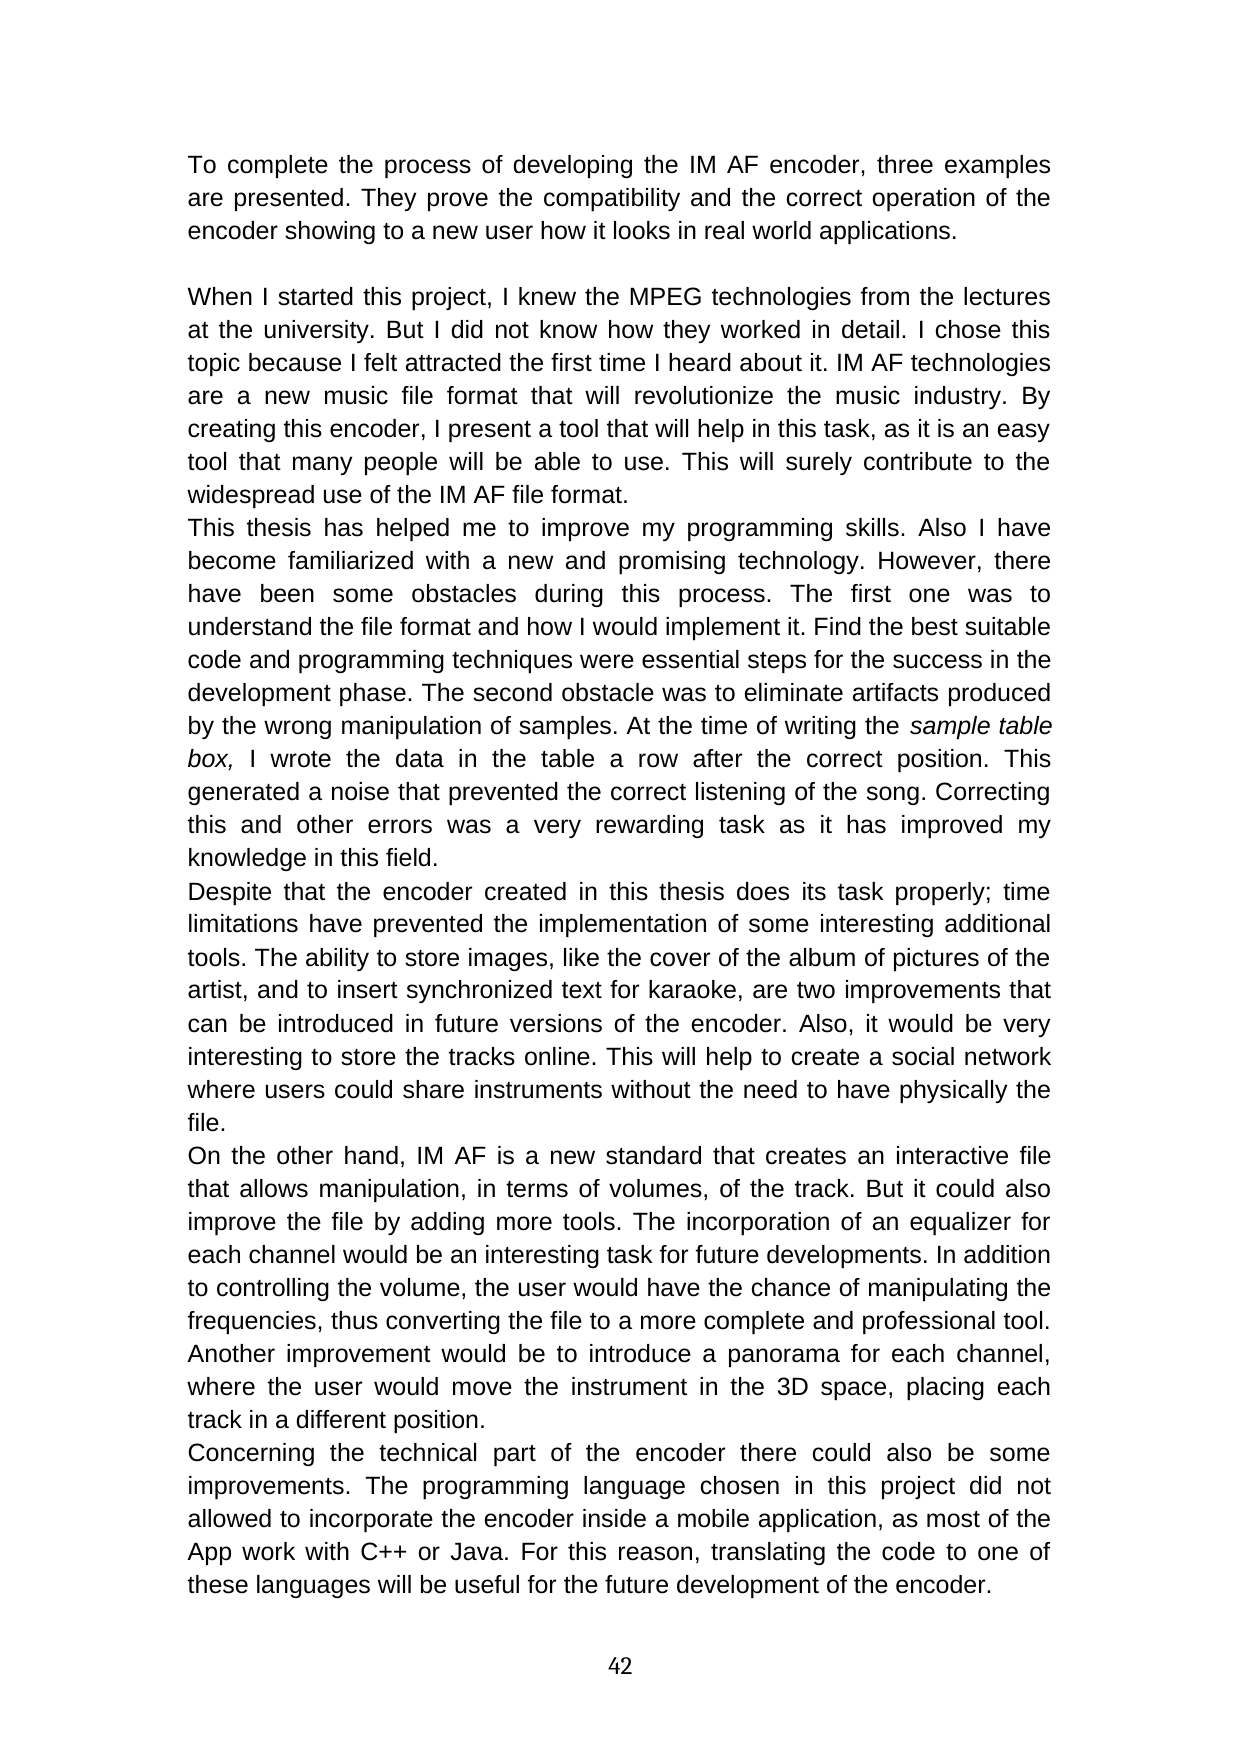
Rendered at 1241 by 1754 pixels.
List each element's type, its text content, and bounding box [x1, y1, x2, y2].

text When I started this project, I knew the MPEG technologies from the lectures at the university. But I did not know how they worked in detail. I chose this topic because I felt attracted the first time I heard about it. IM AF technologies are a new music file format that will revolutionize the music industry. By creating this encoder, I present a tool that will help in this task, as it is an easy tool that many people will be able to use. This will surely contribute to the widespread use of the IM AF file format. [187, 282, 1053, 509]
text On the other hand, IM AF is a new standard that creates an interactive file that allows manipulation, in terms of volumes, of the track. But it could also improve the file by adding more tools. The incorporation of an equalizer for each channel would be an interesting task for future developments. In addition to controlling the volume, the user would have the chance of manipulating the frequencies, thus converting the file to a more complete and professional tool. Another improvement would be to introduce a panorama for each channel, where the user would move the instrument in the 3D space, placing each track in a different position. [187, 1141, 1053, 1433]
text To complete the process of developing the IM AF encoder, three examples are presented. They prove the compatibility and the correct operation of the encoder showing to a new user how it looks in real world applications. [187, 150, 1053, 245]
text Concerning the technical part of the encoder there could also be some improvements. The programming language chosen in this project did not allowed to incorporate the encoder inside a mobile application, as most of the App work with C++ or Java. For this reason, translating the code to one of these languages will be useful for the future development of the encoder. [187, 1438, 1053, 1599]
text This thesis has helped me to improve my programming skills. Also I have become familiarized with a new and promising technology. However, there have been some obstacles during this process. The first one was to understand the file format and how I would implement it. Find the best suitable code and programming techniques were essential steps for the success in the development phase. The second obstacle was to eliminate artifacts produced by the wrong manipulation of samples. At the time of writing the sample table box, I wrote the data in the table a row after the correct position. This generated a noise that prevented the correct listening of the song. Correcting this and other errors was a very rewarding task as it has improved my knowledge in this field. [187, 513, 1053, 872]
text Despite that the encoder created in this thesis does its task properly; time limitations have prevented the implementation of some interesting additional tools. The ability to store images, like the cover of the album of pictures of the artist, and to insert synchronized text for karaoke, are two improvements that can be introduced in future versions of the encoder. Also, it would be very interesting to store the tracks online. This will help to create a social network where users could share instruments without the need to have physically the file. [187, 876, 1053, 1136]
